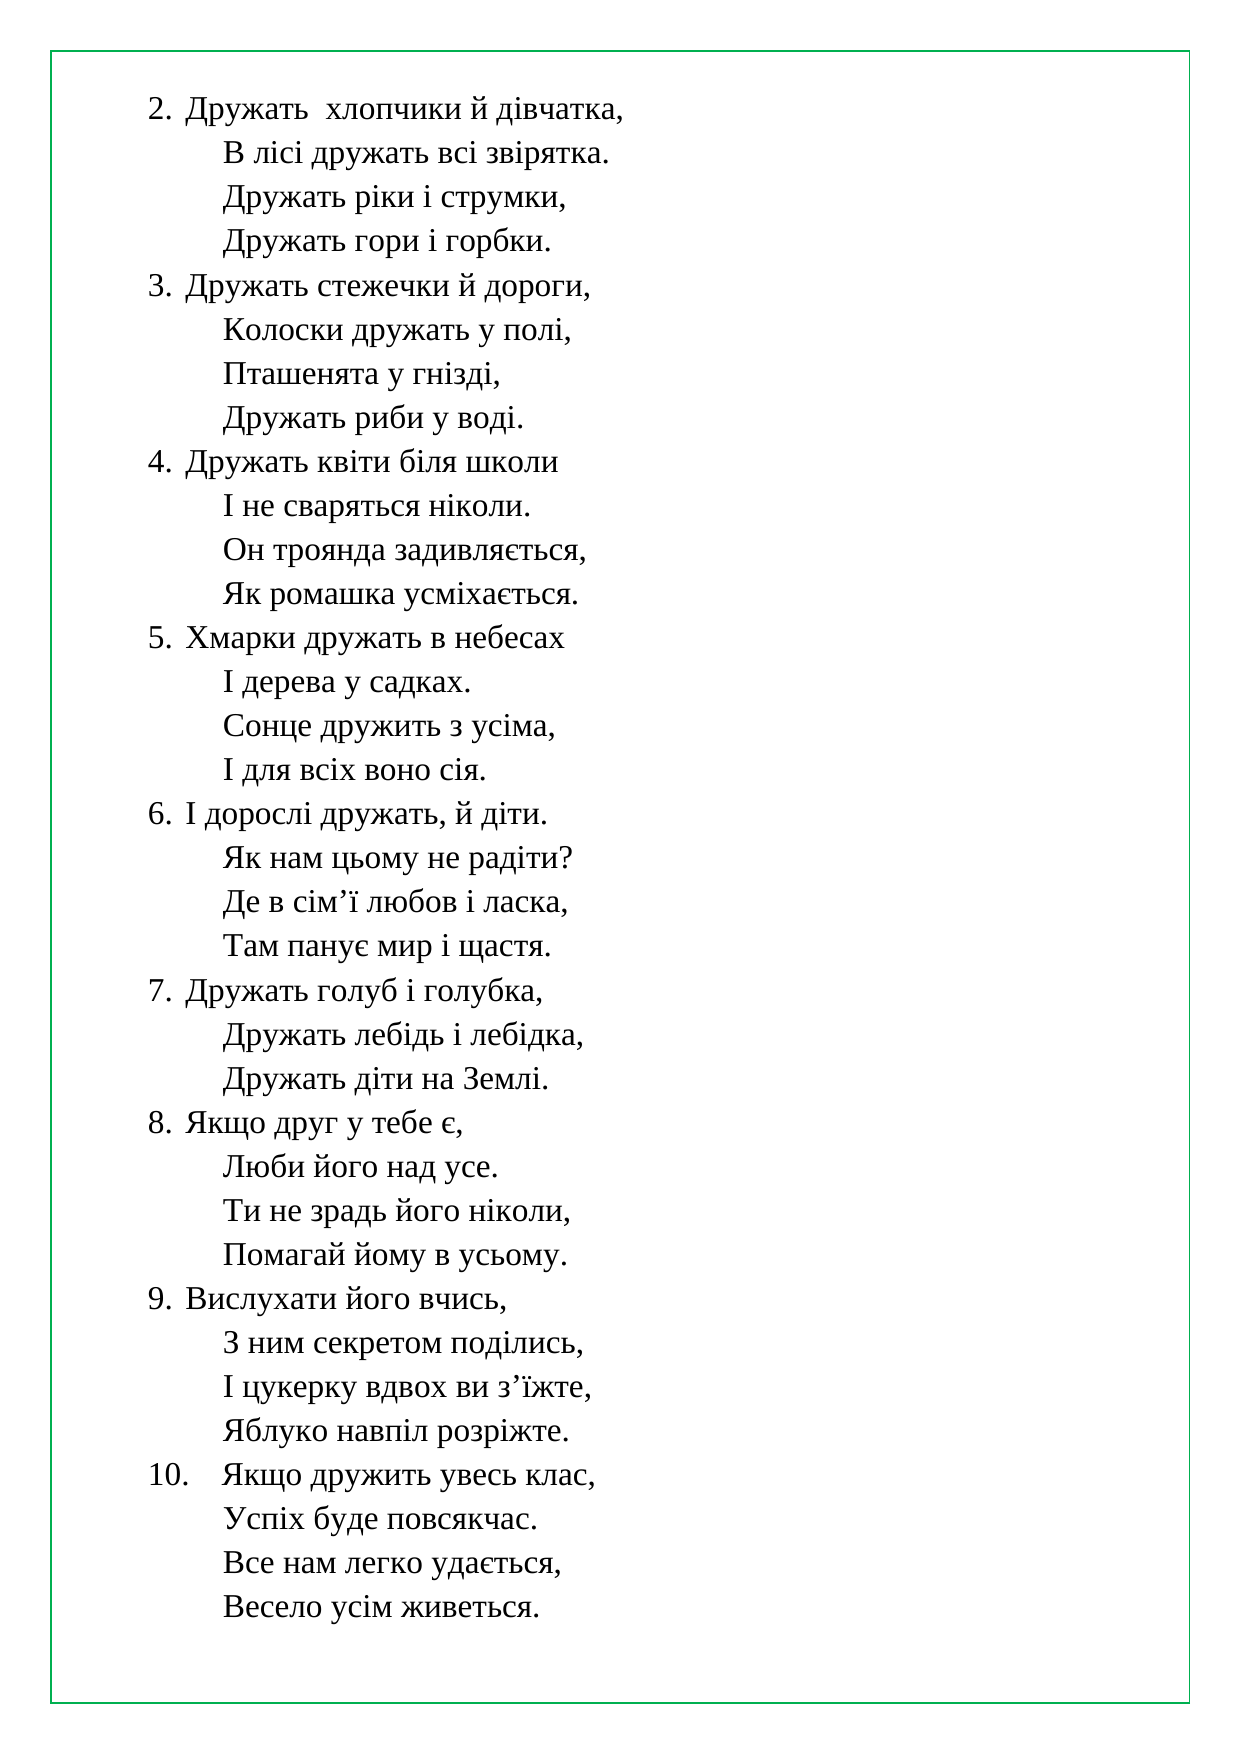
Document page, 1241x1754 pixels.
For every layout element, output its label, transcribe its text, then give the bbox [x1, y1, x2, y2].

list Люби його над усе. [223, 1146, 1152, 1184]
list Дружать гори і горбки. [223, 221, 1152, 259]
list Он троянда задивляється, [223, 529, 1152, 567]
list Там панує мир і щастя. [223, 926, 1152, 964]
list Як нам цьому не радіти? [223, 838, 1152, 876]
list З ним секретом поділись, [223, 1322, 1152, 1361]
list І цукерку вдвох ви з’їжте, [223, 1366, 1152, 1405]
list Успіх буде повсякчас. [223, 1498, 1152, 1537]
list Як ромашка усміхається. [223, 573, 1152, 612]
list Якщо друг у тебе є, [148, 1102, 1152, 1140]
list Хмарки дружать в небесах [148, 617, 1152, 656]
list Дружать голуб і голубка, [148, 970, 1152, 1008]
list Колоски дружать у полі, [223, 309, 1152, 347]
list І дерева у садках. [223, 661, 1152, 700]
list Яблуко навпіл розріжте. [223, 1410, 1152, 1449]
list Помагай йому в усьому. [223, 1234, 1152, 1272]
list Дружать квіти біля школи [148, 441, 1152, 479]
list Ти не зрадь його ніколи, [223, 1190, 1152, 1228]
list І дорослі дружать, й діти. [148, 793, 1152, 832]
list Якщо дружить увесь клас, [148, 1454, 1152, 1493]
list Все нам легко удається, [223, 1543, 1152, 1581]
list Дружать лебідь і лебідка, [223, 1014, 1152, 1052]
list Дружать стежечки й дороги, [148, 265, 1152, 303]
list І для всіх воно сія. [223, 749, 1152, 788]
list Дружать риби у воді. [223, 397, 1152, 435]
list Дружать діти на Землі. [223, 1058, 1152, 1096]
list І не сваряться ніколи. [223, 485, 1152, 523]
list Пташенята у гнізді, [223, 353, 1152, 391]
list Сонце дружить з усіма, [223, 705, 1152, 744]
list В лісі дружать всі звірятка. [223, 133, 1152, 171]
list Весело усім живеться. [223, 1587, 1152, 1625]
list Дружать ріки і струмки, [223, 177, 1152, 215]
list Вислухати його вчись, [148, 1278, 1152, 1317]
list Дружать хлопчики й дівчатка, [148, 88, 1152, 127]
list Де в сім’ї любов і ласка, [223, 882, 1152, 920]
